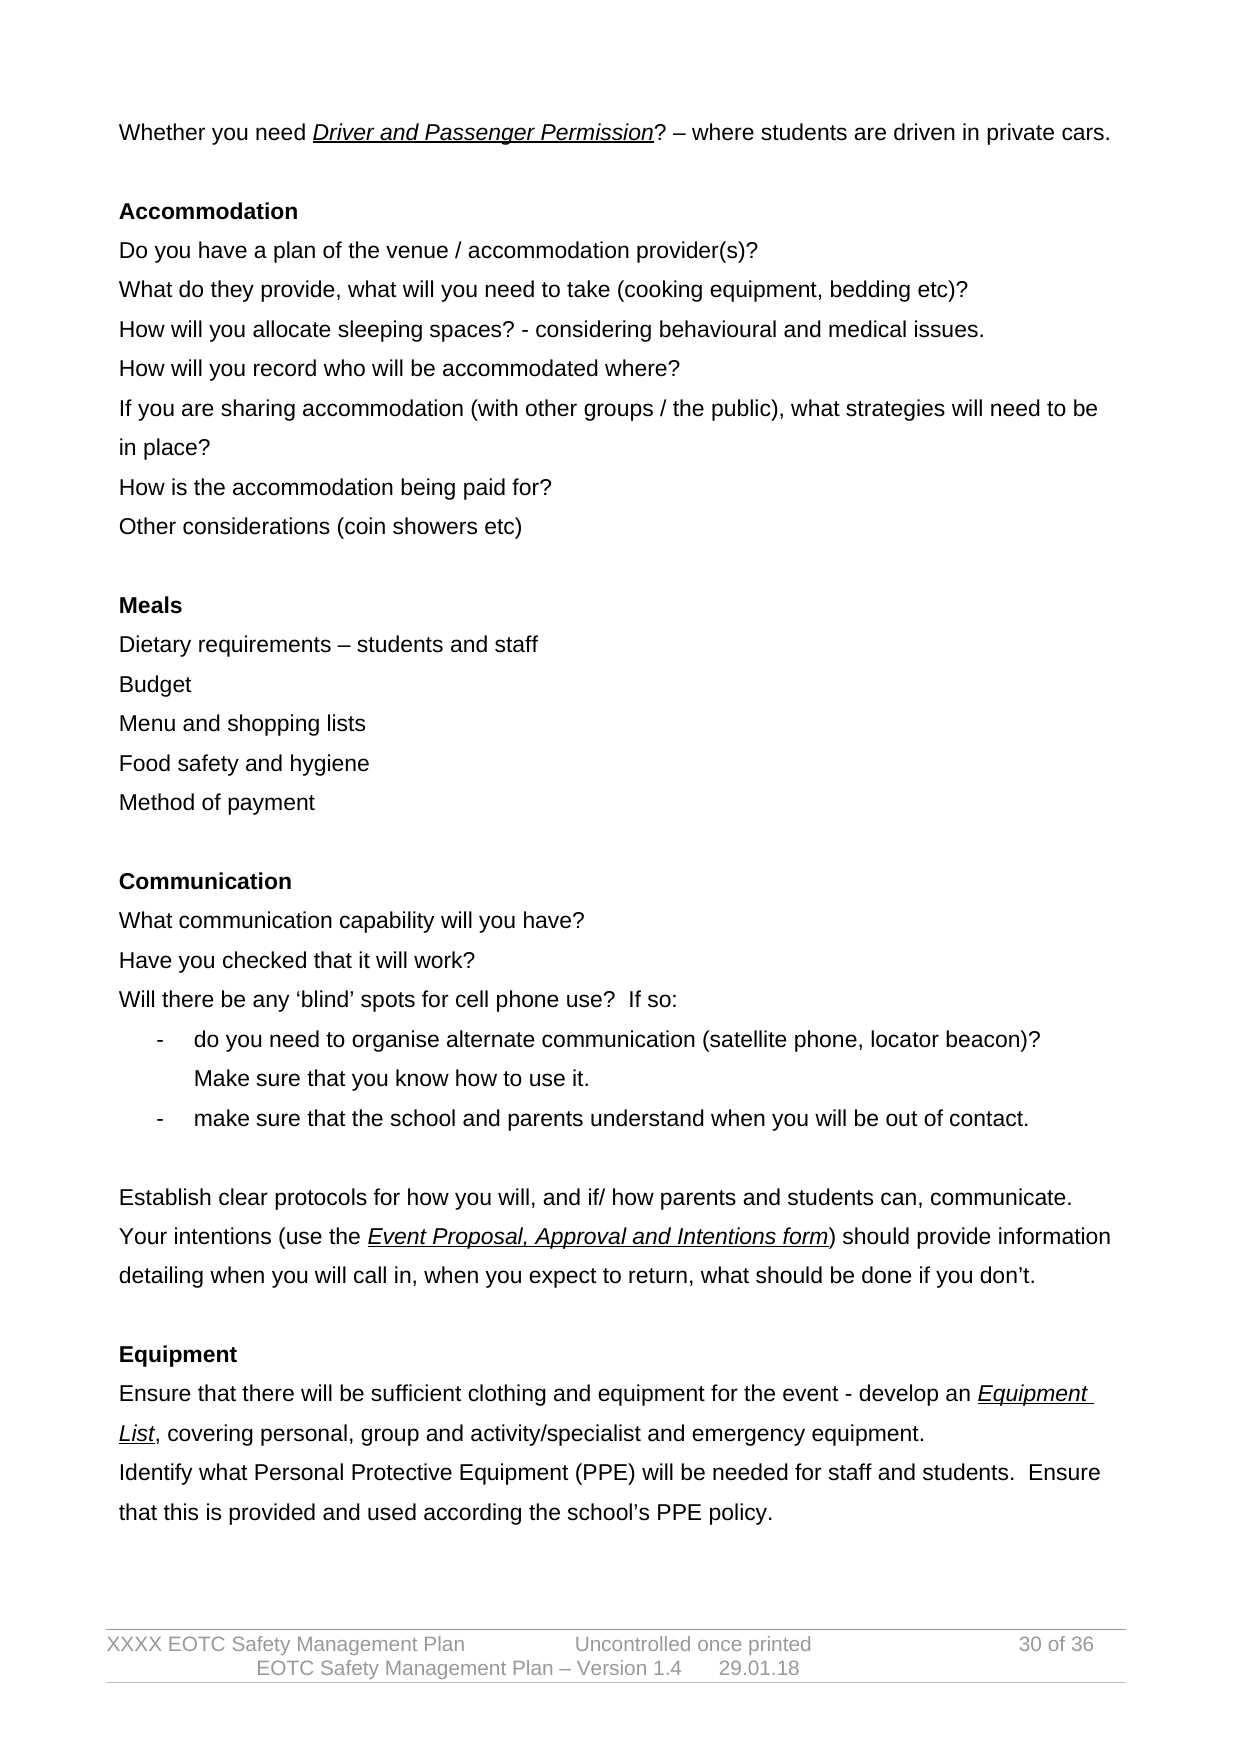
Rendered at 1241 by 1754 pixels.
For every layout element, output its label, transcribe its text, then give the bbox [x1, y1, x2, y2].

text What communication capability will you have? [119, 907, 1121, 933]
list make sure that the school and parents understand when you will be out of contact. [156, 1104, 1121, 1131]
text Have you checked that it will work? [119, 947, 1121, 973]
text What do they provide, what will you need to take (cooking equipment, bedding etc)? [119, 276, 1121, 302]
text Method of payment [119, 789, 1121, 816]
subtitle Accommodation [119, 198, 1121, 224]
list do you need to organise alternate communication (satellite phone, locator beacon)? [156, 1026, 1121, 1052]
text Menu and shopping lists [119, 710, 1121, 737]
text Whether you need Driver and Passenger Permission? – where students are driven in private cars. [119, 119, 1121, 145]
text Meals [119, 592, 1121, 618]
text Budget [119, 671, 1121, 697]
text If you are sharing accommodation (with other groups / the public), what strategies will need to be in place? [119, 394, 1121, 460]
list Make sure that you know how to use it. [194, 1065, 1121, 1091]
text How will you allocate sleeping spaces? - considering behavioural and medical issues. [119, 316, 1121, 342]
text Identify what Personal Protective Equipment (PPE) will be needed for staff and students. Ensure that this is provided and used according the school’s PPE policy. [119, 1459, 1121, 1525]
text Establish clear protocols for how you will, and if/ how parents and students can, communicate. [119, 1183, 1121, 1210]
text Your intentions (use the Event Proposal, Approval and Intentions form) should provide information detailing when you will call in, when you expect to return, what should be done if you don’t. [119, 1223, 1121, 1289]
text How is the accommodation being paid for? [119, 473, 1121, 500]
text Ensure that there will be sufficient clothing and equipment for the event - develop an Equipment List, covering personal, group and activity/specialist and emergency equipment. [119, 1380, 1121, 1446]
text Do you have a plan of the venue / accommodation provider(s)? [119, 237, 1121, 263]
text Will there be any ‘blind’ spots for cell phone use? If so: [119, 986, 1121, 1012]
text Food safety and hygiene [119, 750, 1121, 776]
text Other considerations (coin showers etc) [119, 513, 1121, 539]
text How will you record who will be accommodated where? [119, 355, 1121, 381]
subtitle Equipment [119, 1341, 1121, 1368]
subtitle Communication [119, 868, 1121, 894]
text Dietary requirements – students and staff [119, 631, 1121, 658]
